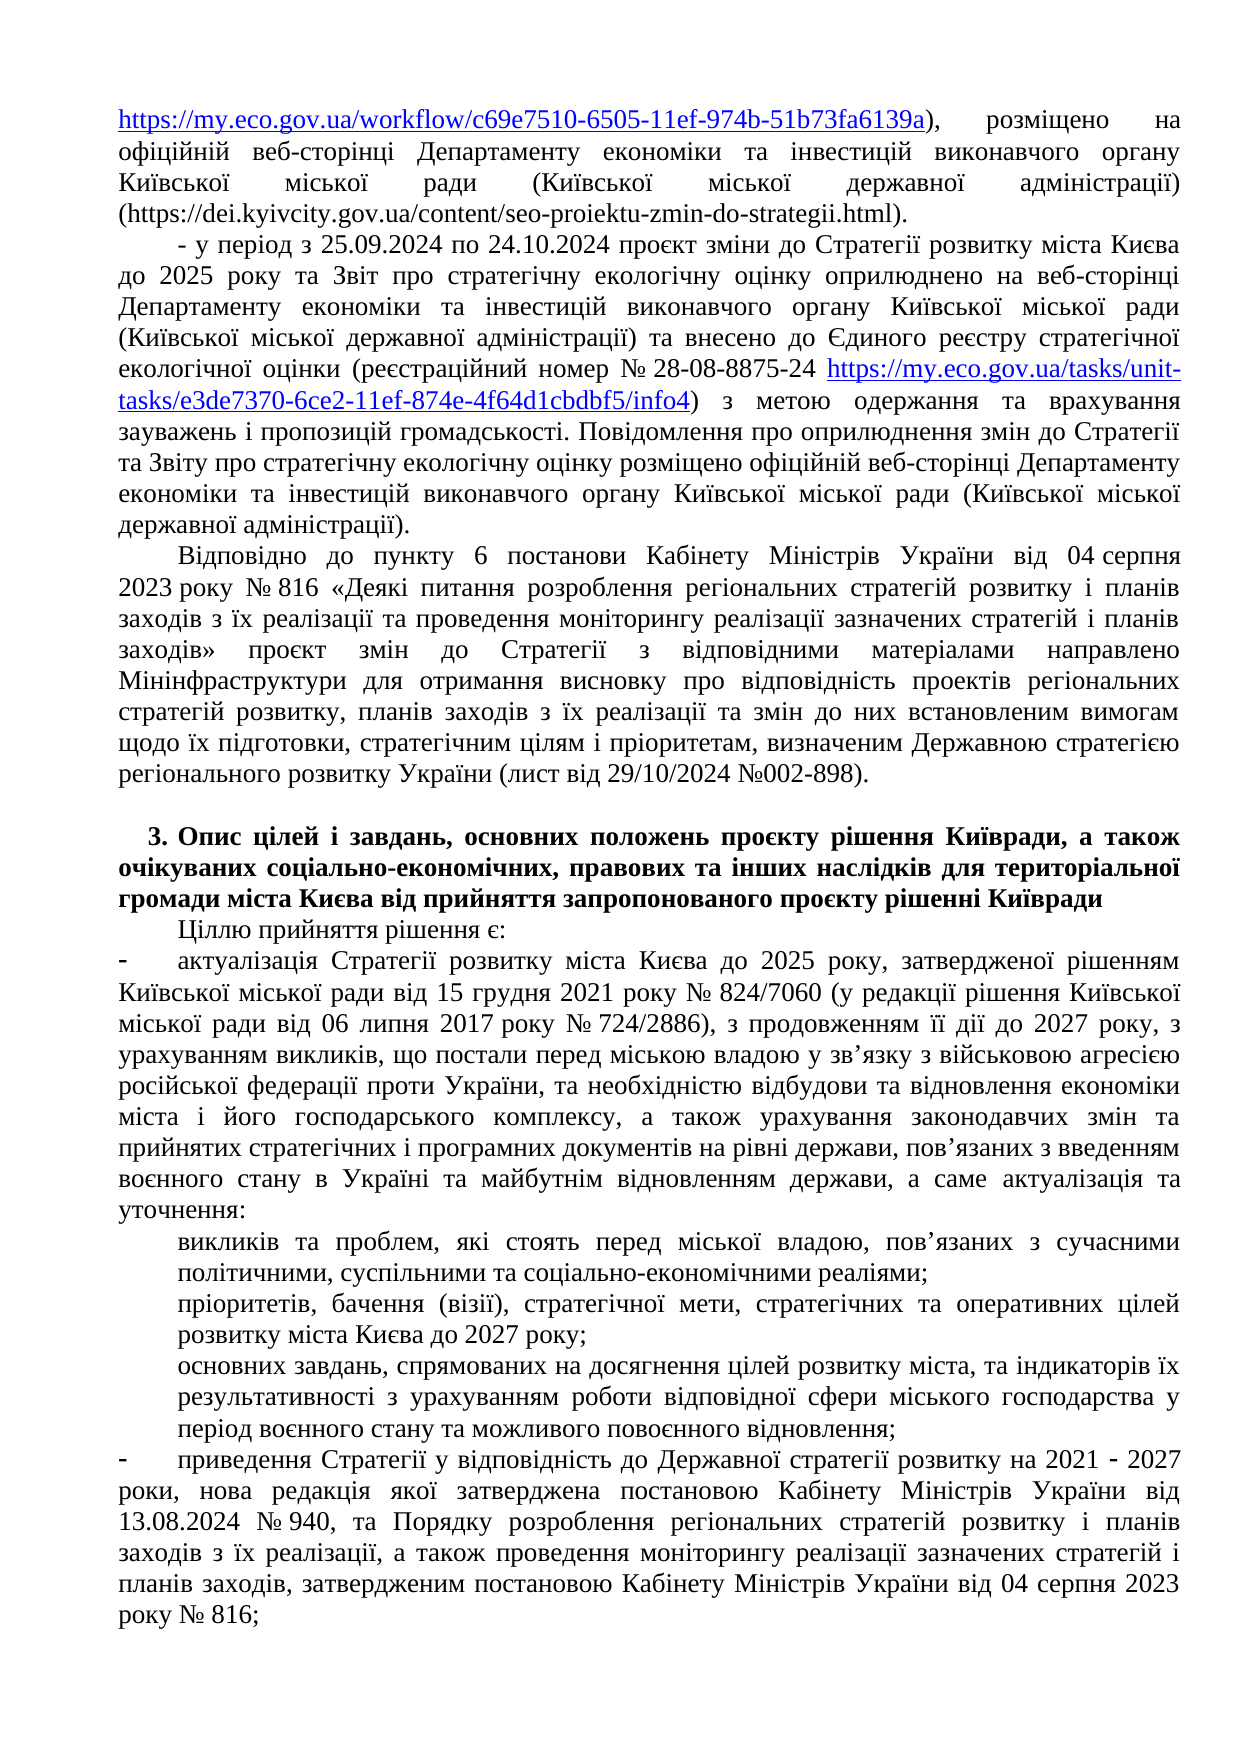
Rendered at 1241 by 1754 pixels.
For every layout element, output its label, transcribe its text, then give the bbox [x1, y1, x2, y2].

list приведення Стратегії у відповідність до Державної стратегії розвитку на 2021 2027 роки, нова редакція якої затверджена постановою Кабінету Міністрів України від 13.08.2024 № 940, та Порядку розроблення регіональних стратегій розвитку і планів заходів з їх реалізації, а також проведення моніторингу реалізації зазначених стратегій і планів заходів, затвердженим постановою Кабінету Міністрів України від 04 серпня 2023 року № 816; [118, 1443, 1181, 1630]
text Відповідно до пункту 6 постанови Кабінету Міністрів України від 04 серпня 2023 року № 816 «Деякі питання розроблення регіональних стратегій розвитку і планів заходів з їх реалізації та проведення моніторингу реалізації зазначених стратегій і планів заходів» проєкт змін до Стратегії з відповідними матеріалами направлено Мінінфраструктури для отримання висновку про відповідність проектів регіональних стратегій розвитку, планів заходів з їх реалізації та змін до них встановленим вимогам щодо їх підготовки, стратегічним цілям і пріоритетам, визначеним Державною стратегією регіонального розвитку України (лист від 29/10/2024 №002-898). [118, 539, 1181, 789]
list основних завдань, спрямованих на досягнення цілей розвитку міста, та індикаторів їх результативності з урахуванням роботи відповідної сфери міського господарства у період воєнного стану та можливого повоєнного відновлення; [177, 1349, 1181, 1443]
list актуалізація Стратегії розвитку міста Києва до 2025 року, затвердженої рішенням Київської міської ради від 15 грудня 2021 року № 824/7060 (у редакції рішення Київської міської ради від 06 липня 2017 року № 724/2886), з продовженням її дії до 2027 року, з урахуванням викликів, що постали перед міською владою у зв’язку з військовою агресією російської федерації проти України, та необхідністю відбудови та відновлення економіки міста і його господарського комплексу, а також урахування законодавчих змін та прийнятих стратегічних і програмних документів на рівні держави, пов’язаних з введенням воєнного стану в Україні та майбутнім відновленням держави, а саме актуалізація та уточнення: [118, 944, 1181, 1225]
list пріоритетів, бачення (візії), стратегічної мети, стратегічних та оперативних цілей розвитку міста Києва до 2027 року; [177, 1287, 1181, 1349]
text - у період з 25.09.2024 по 24.10.2024 проєкт зміни до Стратегії розвитку міста Києва до 2025 року та Звіт про стратегічну екологічну оцінку оприлюднено на веб-сторінці Департаменту економіки та інвестицій виконавчого органу Київської міської ради (Київської міської державної адміністрації) та внесено до Єдиного реєстру стратегічної екологічної оцінки (реєстраційний номер № 28-08-8875-24 https://my.eco.gov.ua/tasks/unit-tasks/e3de7370-6ce2-11ef-874e-4f64d1cbdbf5/info4) з метою одержання та врахування зауважень і пропозицій громадськості. Повідомлення про оприлюднення змін до Стратегії та Звіту про стратегічну екологічну оцінку розміщено офіційній веб-сторінці Департаменту економіки та інвестицій виконавчого органу Київської міської ради (Київської міської державної адміністрації). [118, 228, 1181, 539]
list викликів та проблем, які стоять перед міської владою, пов’язаних з сучасними політичними, суспільними та соціально-економічними реаліями; [177, 1225, 1181, 1287]
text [118, 103, 1181, 228]
text Ціллю прийняття рішення є: [118, 913, 1181, 944]
list Опис цілей і завдань, основних положень проєкту рішення Київради, а також очікуваних соціально-економічних, правових та інших наслідків для територіальної громади міста Києва від прийняття запропонованого проєкту рішенні Київради [118, 820, 1181, 913]
